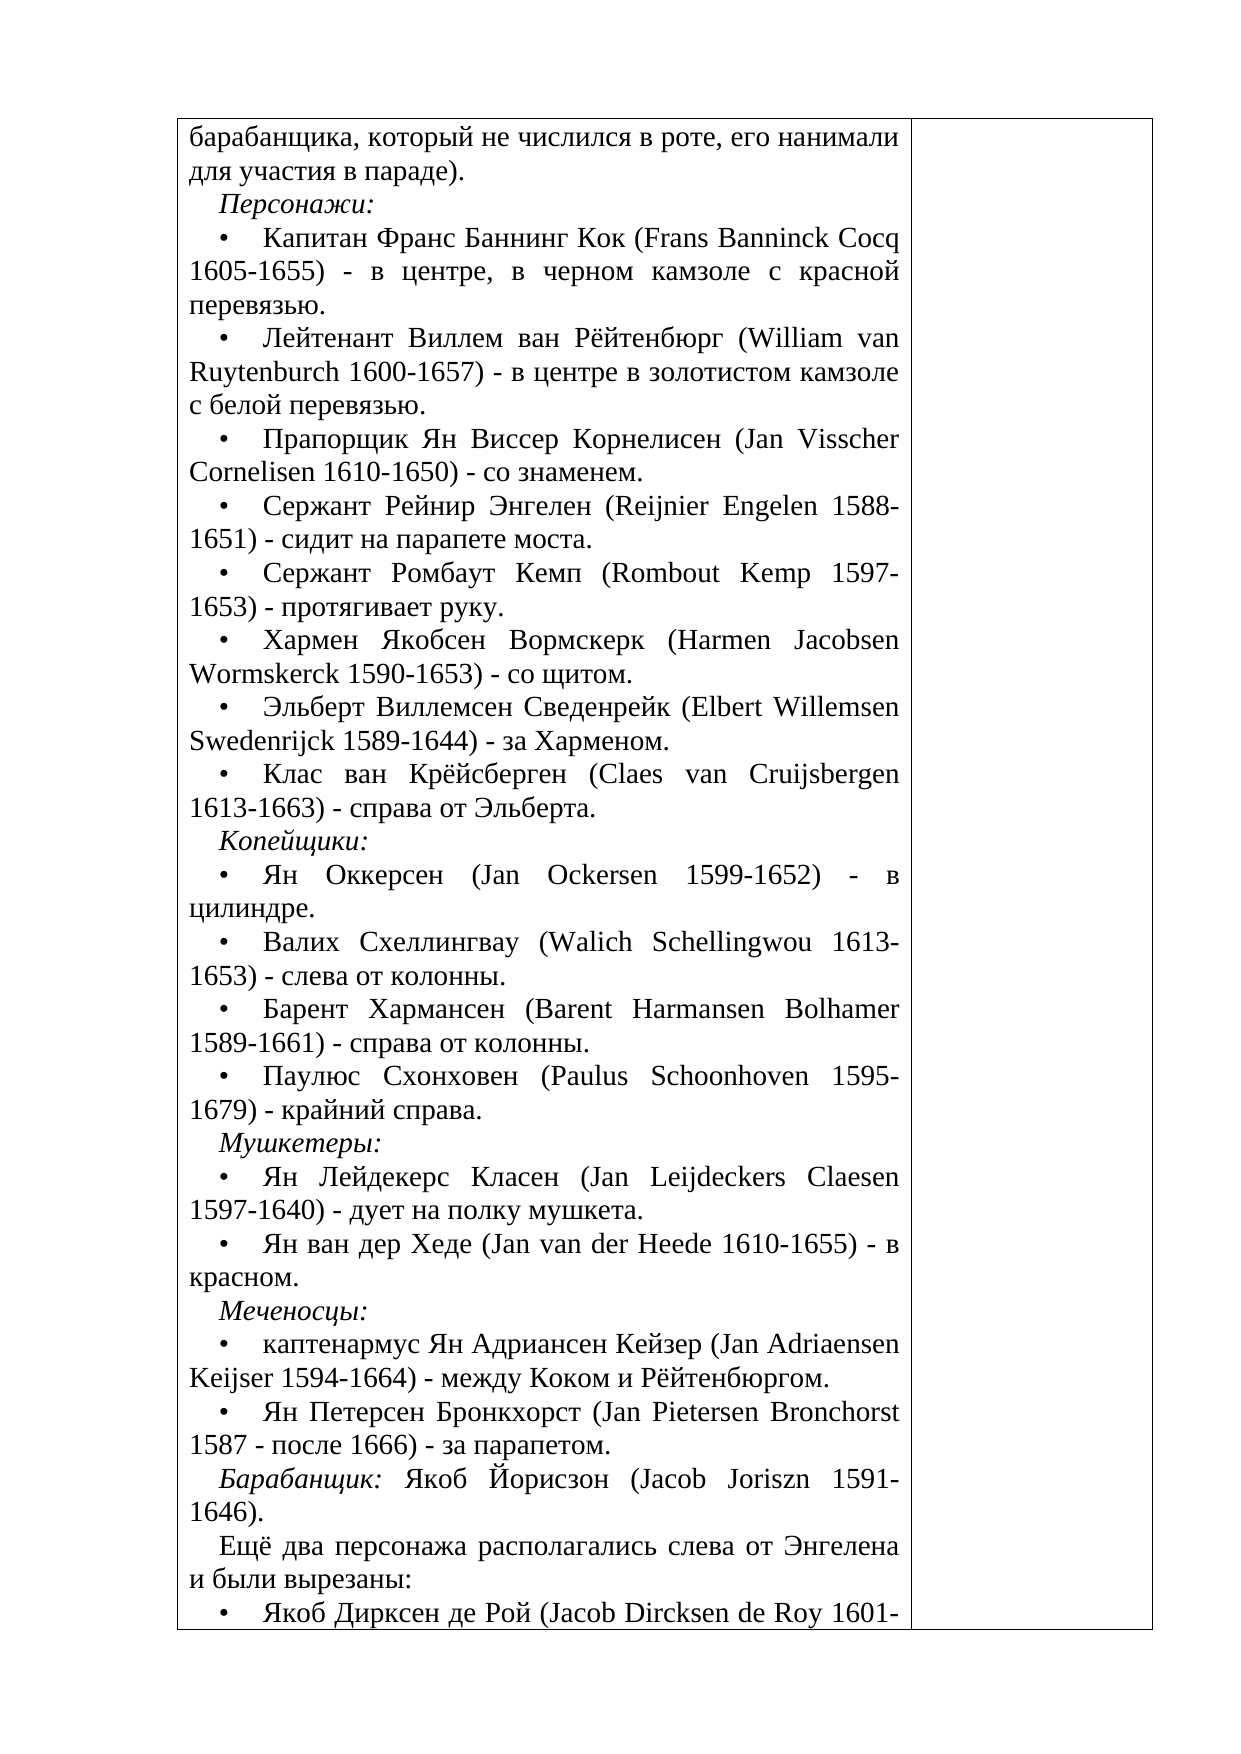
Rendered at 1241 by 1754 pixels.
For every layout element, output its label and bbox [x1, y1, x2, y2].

table_cell [912, 119, 1152, 1628]
table_cell [178, 119, 911, 1628]
